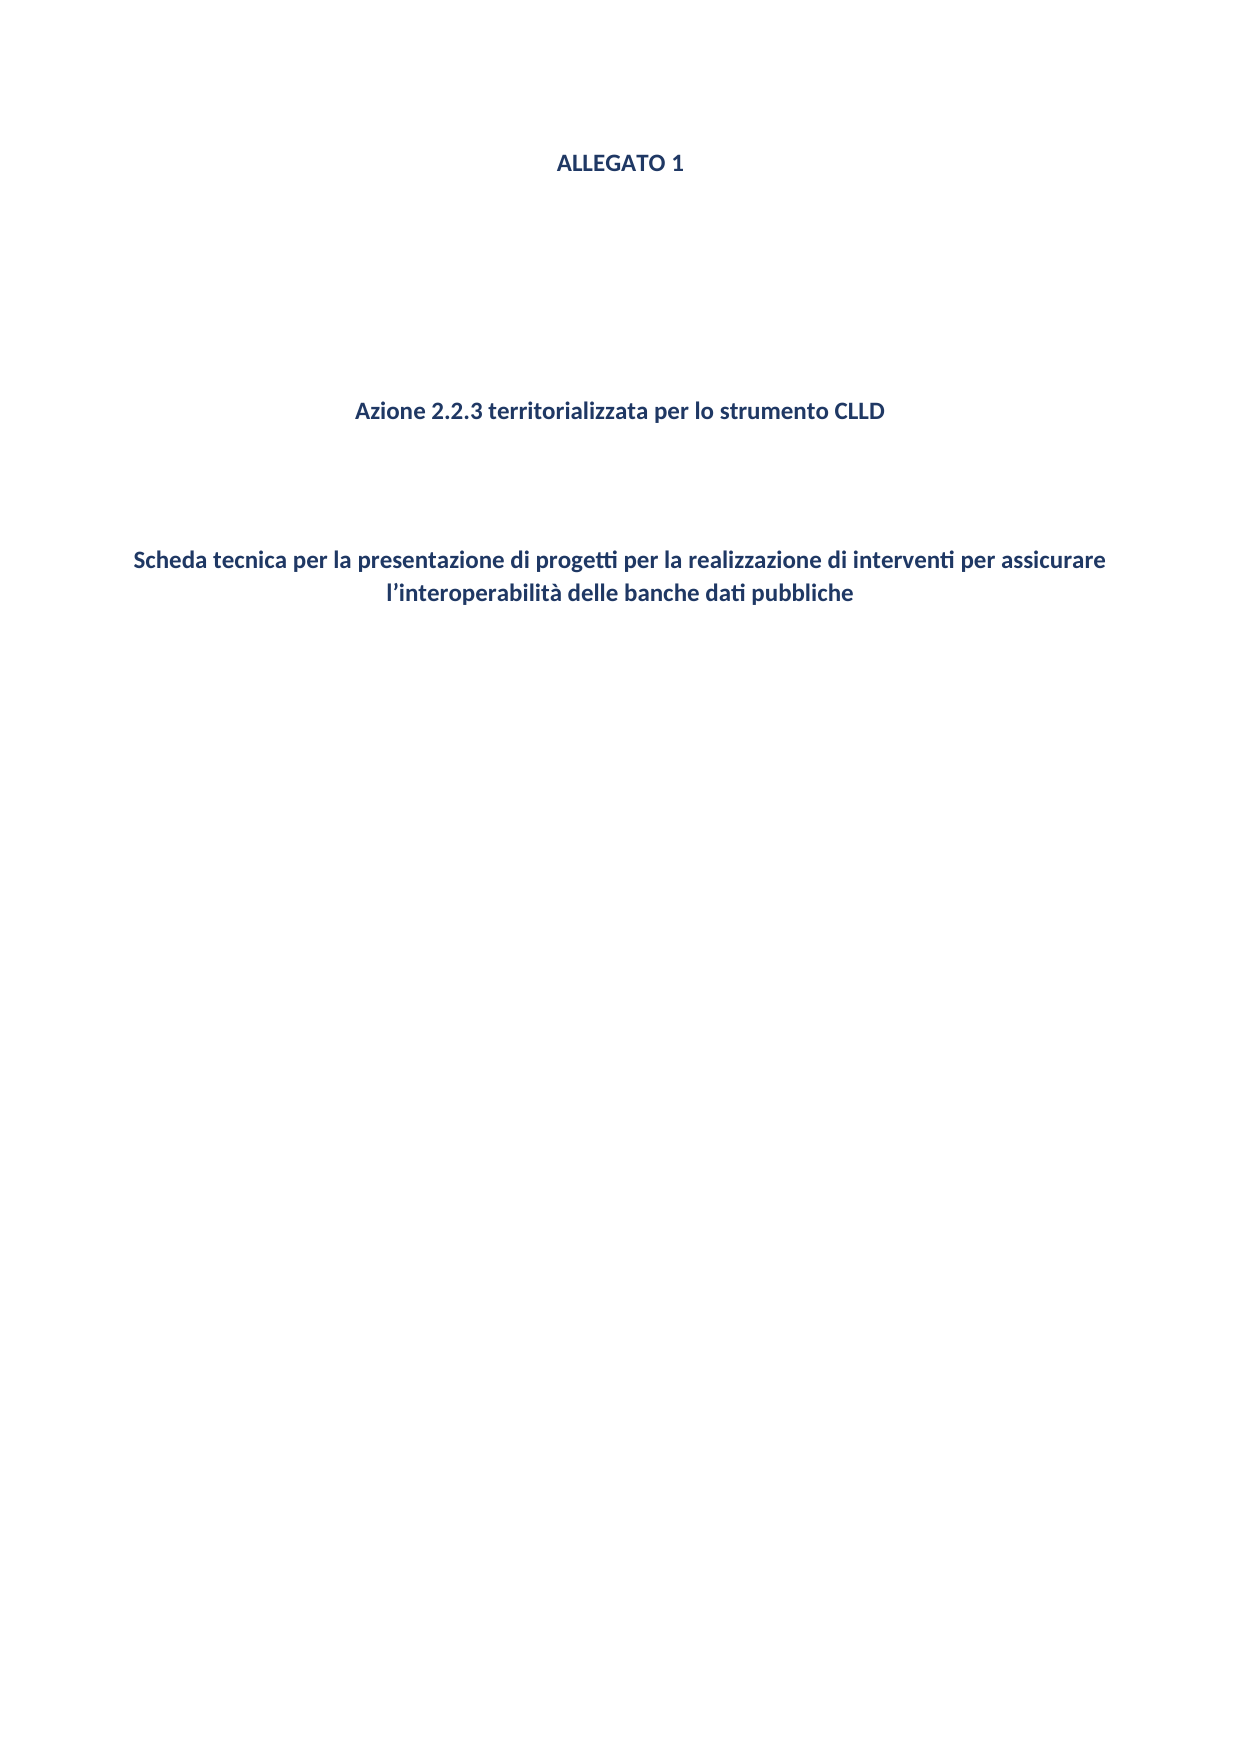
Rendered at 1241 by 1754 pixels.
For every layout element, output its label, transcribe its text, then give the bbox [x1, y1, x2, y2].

text Azione 2.2.3 territorializzata per lo strumento CLLD [118, 396, 1122, 426]
text Scheda tecnica per la presentazione di progetti per la realizzazione di interventi per assicurare l’interoperabilità delle banche dati pubbliche [118, 544, 1122, 608]
text ALLEGATO 1 [118, 148, 1122, 178]
